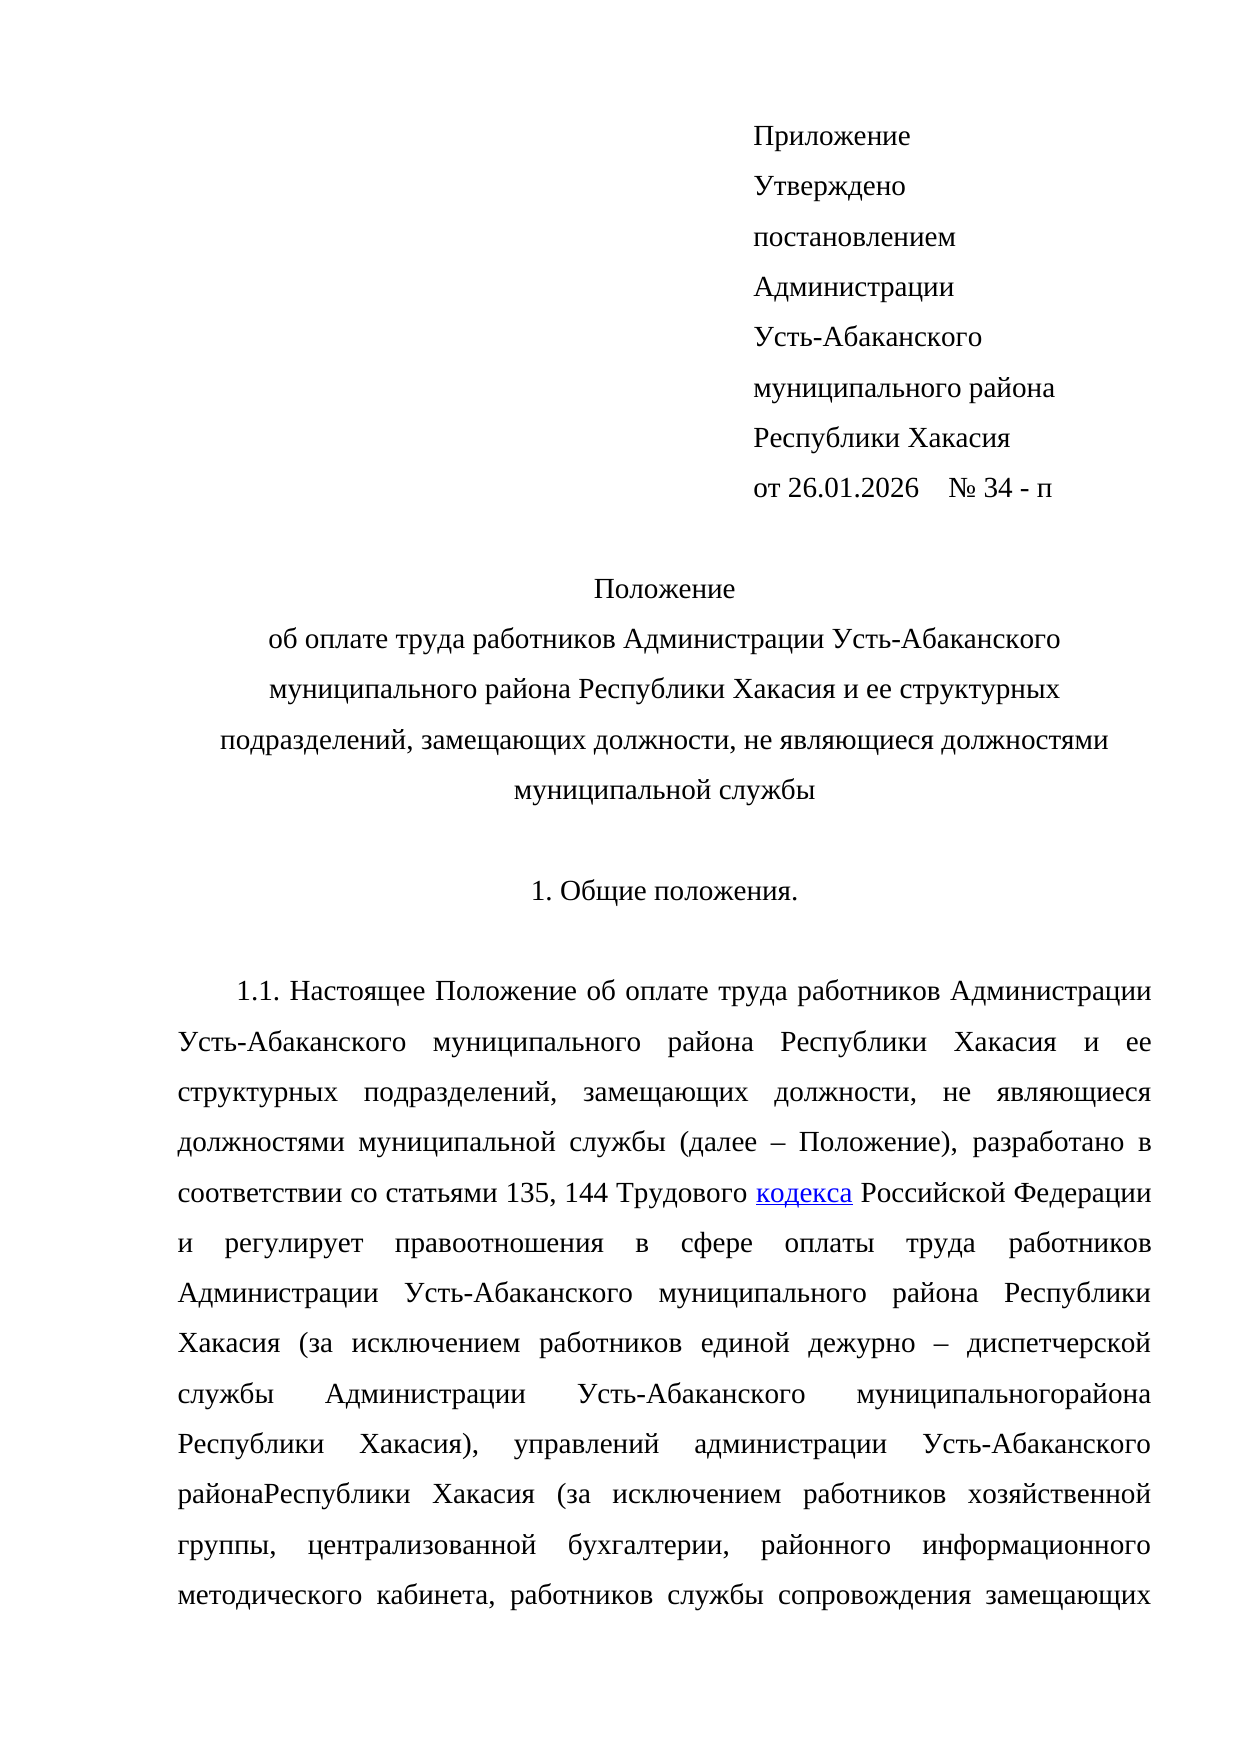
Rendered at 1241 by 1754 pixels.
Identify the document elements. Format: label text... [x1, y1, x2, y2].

text об оплате труда работников Администрации Усть-Абаканского муниципального района Республики Хакасия и ее структурных подразделений, замещающих должности, не являющиеся должностями муниципальной службы [177, 621, 1152, 806]
text Утверждено [753, 168, 1152, 202]
text Администрации [753, 269, 1152, 303]
text Приложение [753, 118, 1152, 152]
text от 26.01.2026 № 34 - п [753, 470, 1152, 504]
text постановлением [753, 219, 1152, 252]
text 1. Общие положения. [177, 873, 1152, 906]
text Положение [177, 571, 1152, 604]
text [177, 973, 1152, 1611]
text Усть-Абаканского муниципального района Республики Хакасия [753, 319, 1152, 453]
